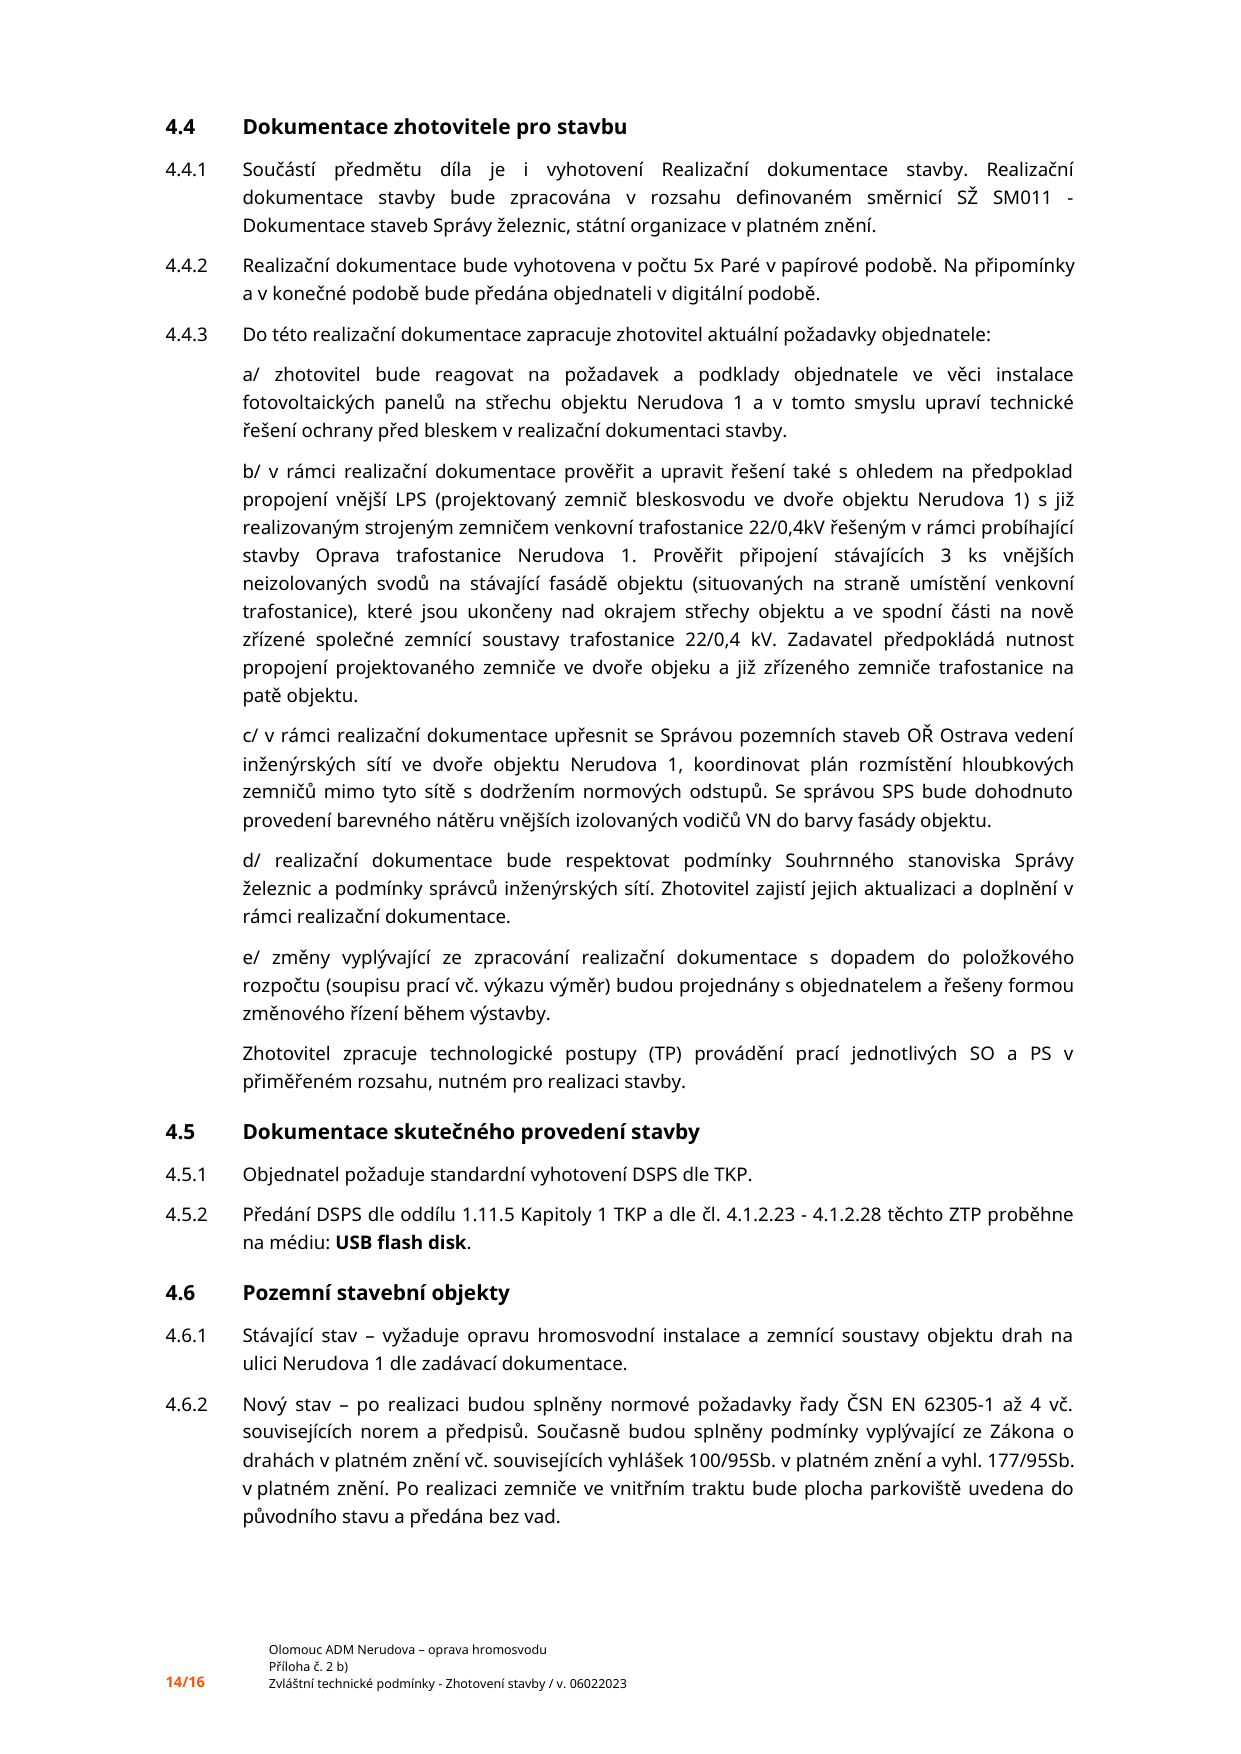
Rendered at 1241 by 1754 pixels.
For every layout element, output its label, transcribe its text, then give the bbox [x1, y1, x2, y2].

list e/ změny vyplývající ze zpracování realizační dokumentace s dopadem do položkového rozpočtu (soupisu prací vč. výkazu výměr) budou projednány s objednatelem a řešeny formou změnového řízení během výstavby. [242, 944, 1075, 1026]
list d/ realizační dokumentace bude respektovat podmínky Souhrnného stanoviska Správy železnic a podmínky správců inženýrských sítí. Zhotovitel zajistí jejich aktualizaci a doplnění v rámci realizační dokumentace. [242, 847, 1075, 929]
text Stávající stav – vyžaduje opravu hromosvodní instalace a zemnící soustavy objektu drah na ulici Nerudova 1 dle zadávací dokumentace. [165, 1322, 1075, 1376]
list c/ v rámci realizační dokumentace upřesnit se Správou pozemních staveb OŘ Ostrava vedení inženýrských sítí ve dvoře objektu Nerudova 1, koordinovat plán rozmístění hloubkových zemničů mimo tyto sítě s dodržením normových odstupů. Se správou SPS bude dohodnuto provedení barevného nátěru vnějších izolovaných vodičů VN do barvy fasády objektu. [242, 723, 1075, 832]
list Zhotovitel zpracuje technologické postupy (TP) provádění prací jednotlivých SO a PS v přiměřeném rozsahu, nutném pro realizaci stavby. [242, 1041, 1075, 1094]
text Do této realizační dokumentace zapracuje zhotovitel aktuální požadavky objednatele: [165, 321, 1075, 347]
text Dokumentace zhotovitele pro stavbu [165, 112, 1075, 141]
text Součástí předmětu díla je i vyhotovení Realizační dokumentace stavby. Realizační dokumentace stavby bude zpracována v rozsahu definovaném směrnicí SŽ SM011 - Dokumentace staveb Správy železnic, státní organizace v platném znění. [165, 156, 1075, 237]
text Objednatel požaduje standardní vyhotovení DSPS dle TKP. [165, 1161, 1075, 1187]
text Dokumentace skutečného provedení stavby [165, 1117, 1075, 1146]
text Realizační dokumentace bude vyhotovena v počtu 5x Paré v papírové podobě. Na připomínky a v konečné podobě bude předána objednateli v digitální podobě. [165, 252, 1075, 306]
text Pozemní stavební objekty [165, 1278, 1075, 1307]
text Nový stav – po realizaci budou splněny normové požadavky řady ČSN EN 62305-1 až 4 vč. souvisejících norem a předpisů. Současně budou splněny podmínky vyplývající ze Zákona o drahách v platném znění vč. souvisejících vyhlášek 100/95Sb. v platném znění a vyhl. 177/95Sb. v platném znění. Po realizaci zemniče ve vnitřním traktu bude plocha parkoviště uvedena do původního stavu a předána bez vad. [165, 1391, 1075, 1528]
list b/ v rámci realizační dokumentace prověřit a upravit řešení také s ohledem na předpoklad propojení vnější LPS (projektovaný zemnič bleskosvodu ve dvoře objektu Nerudova 1) s již realizovaným strojeným zemničem venkovní trafostanice 22/0,4kV řešeným v rámci probíhající stavby Oprava trafostanice Nerudova 1. Prověřit připojení stávajících 3 ks vnějších neizolovaných svodů na stávající fasádě objektu (situovaných na straně umístění venkovní trafostanice), které jsou ukončeny nad okrajem střechy objektu a ve spodní části na nově zřízené společné zemnící soustavy trafostanice 22/0,4 kV. Zadavatel předpokládá nutnost propojení projektovaného zemniče ve dvoře objeku a již zřízeného zemniče trafostanice na patě objektu. [242, 458, 1075, 708]
text Předání DSPS dle oddílu 1.11.5 Kapitoly 1 TKP a dle čl. 4.1.2.23 - 4.1.2.28 těchto ZTP proběhne na médiu: USB flash disk. [165, 1202, 1075, 1255]
list a/ zhotovitel bude reagovat na požadavek a podklady objednatele ve věci instalace fotovoltaických panelů na střechu objektu Nerudova 1 a v tomto smyslu upraví technické řešení ochrany před bleskem v realizační dokumentaci stavby. [242, 362, 1075, 443]
